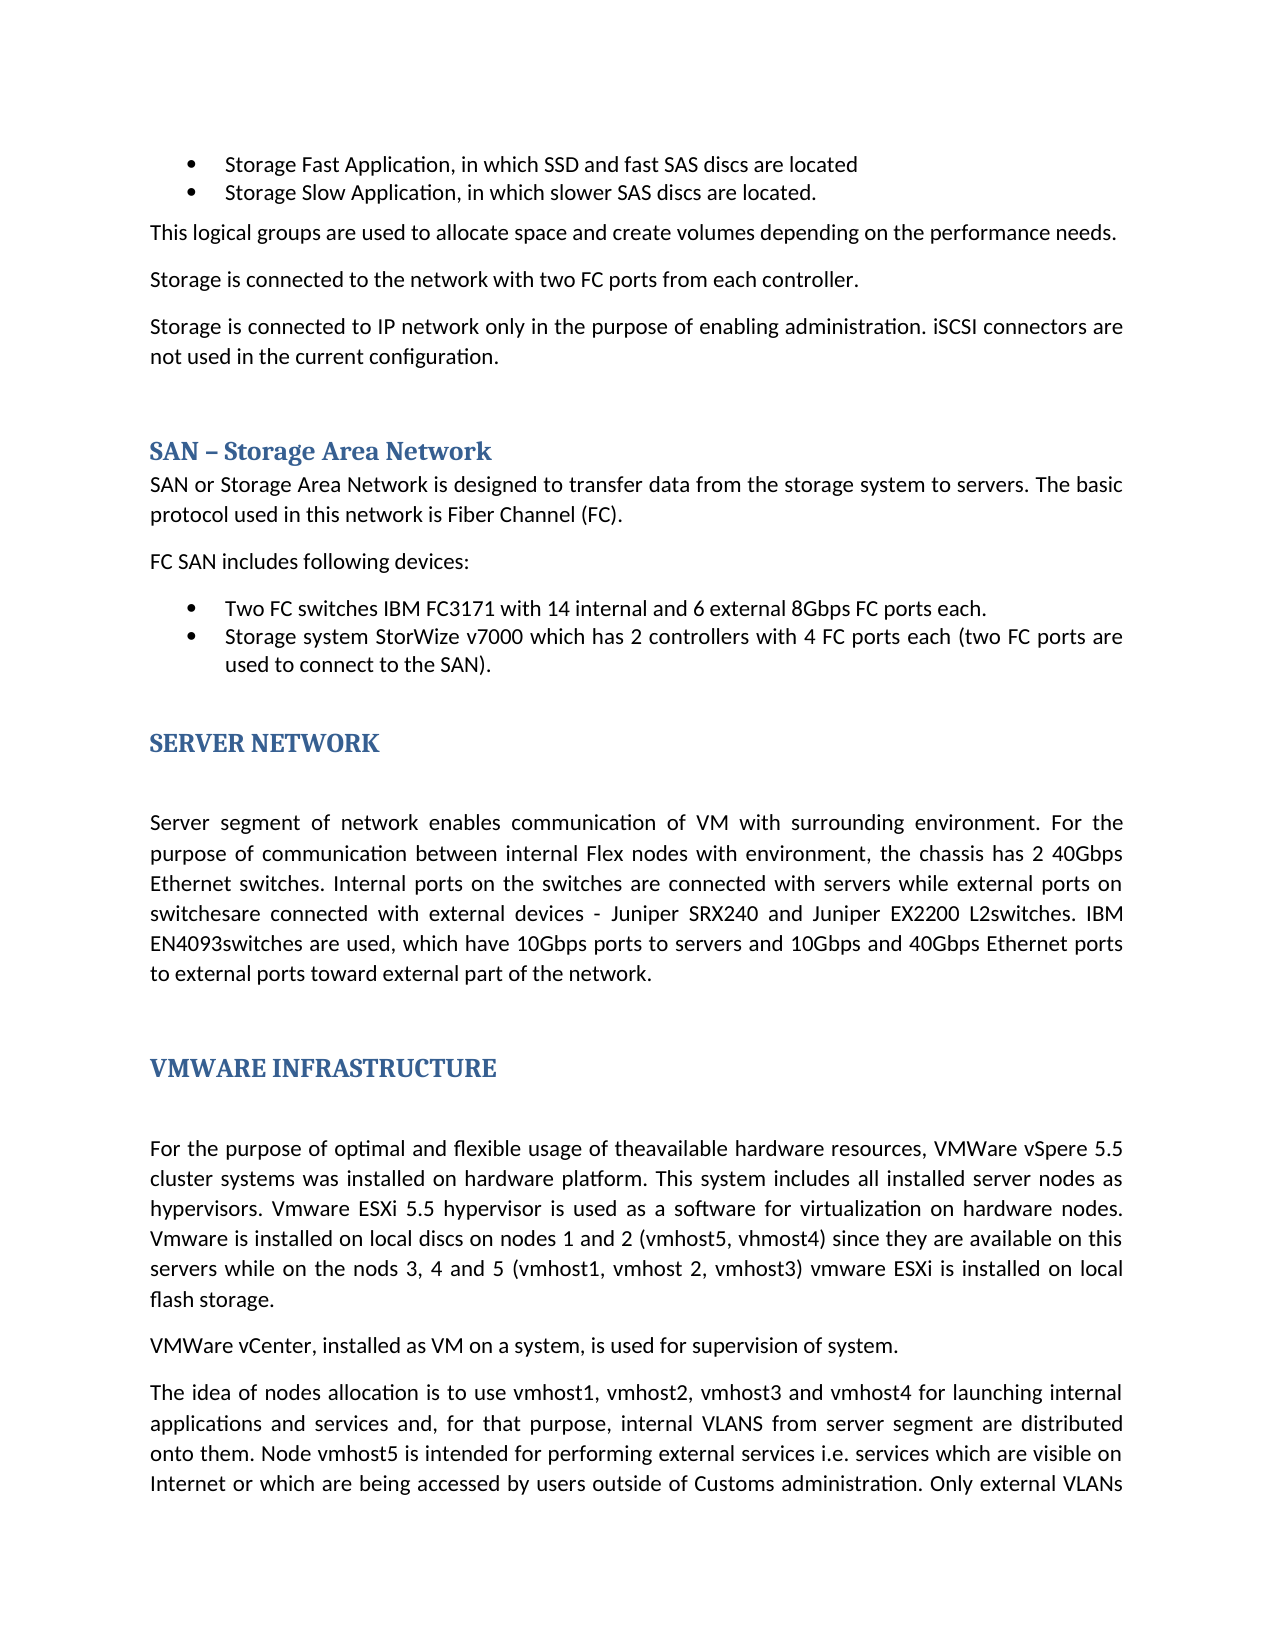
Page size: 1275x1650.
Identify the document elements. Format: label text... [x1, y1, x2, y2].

text Server segment of network enables communication of VM with surrounding environment. For the purpose of communication between internal Flex nodes with environment, the chassis has 2 40Gbps Ethernet switches. Internal ports on the switches are connected with servers while external ports on switchesare connected with external devices - Juniper SRX240 and Juniper EX2200 L2switches. IBM EN4093switches are used, which have 10Gbps ports to servers and 10Gbps and 40Gbps Ethernet ports to external ports toward external part of the network. [150, 808, 1125, 987]
list Storage Slow Application, in which slower SAS discs are located. [187, 178, 1125, 206]
subtitle SAN – Storage Area Network [150, 436, 1125, 467]
text FC SAN includes following devices: [150, 547, 1125, 575]
text For the purpose of optimal and flexible usage of theavailable hardware resources, VMWare vSpere 5.5 cluster systems was installed on hardware platform. This system includes all installed server nodes as hypervisors. Vmware ESXi 5.5 hypervisor is used as a software for virtualization on hardware nodes. Vmware is installed on local discs on nodes 1 and 2 (vmhost5, vhmost4) since they are available on this servers while on the nods 3, 4 and 5 (vmhost1, vmhost 2, vmhost3) vmware ESXi is installed on local flash storage. [150, 1134, 1125, 1313]
text This logical groups are used to allocate space and create volumes depending on the performance needs. [150, 218, 1125, 247]
text SAN or Storage Area Network is designed to transfer data from the storage system to servers. The basic protocol used in this network is Fiber Channel (FC). [150, 470, 1125, 528]
subtitle SERVER NETWORK [150, 728, 1125, 759]
list Two FC switches IBM FC3171 with 14 internal and 6 external 8Gbps FC ports each. [187, 594, 1125, 622]
text Storage is connected to the network with two FC ports from each controller. [150, 265, 1125, 293]
text Storage is connected to IP network only in the purpose of enabling administration. iSCSI connectors are not used in the current configuration. [150, 312, 1125, 371]
list Storage Fast Application, in which SSD and fast SAS discs are located [187, 150, 1125, 178]
list Storage system StorWize v7000 which has 2 controllers with 4 FC ports each (two FC ports are used to connect to the SAN). [187, 622, 1125, 678]
text VMWare vCenter, installed as VM on a system, is used for supervision of system. [150, 1332, 1125, 1359]
subtitle VMWARE INFRASTRUCTURE [150, 1053, 1125, 1084]
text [150, 1378, 1125, 1497]
